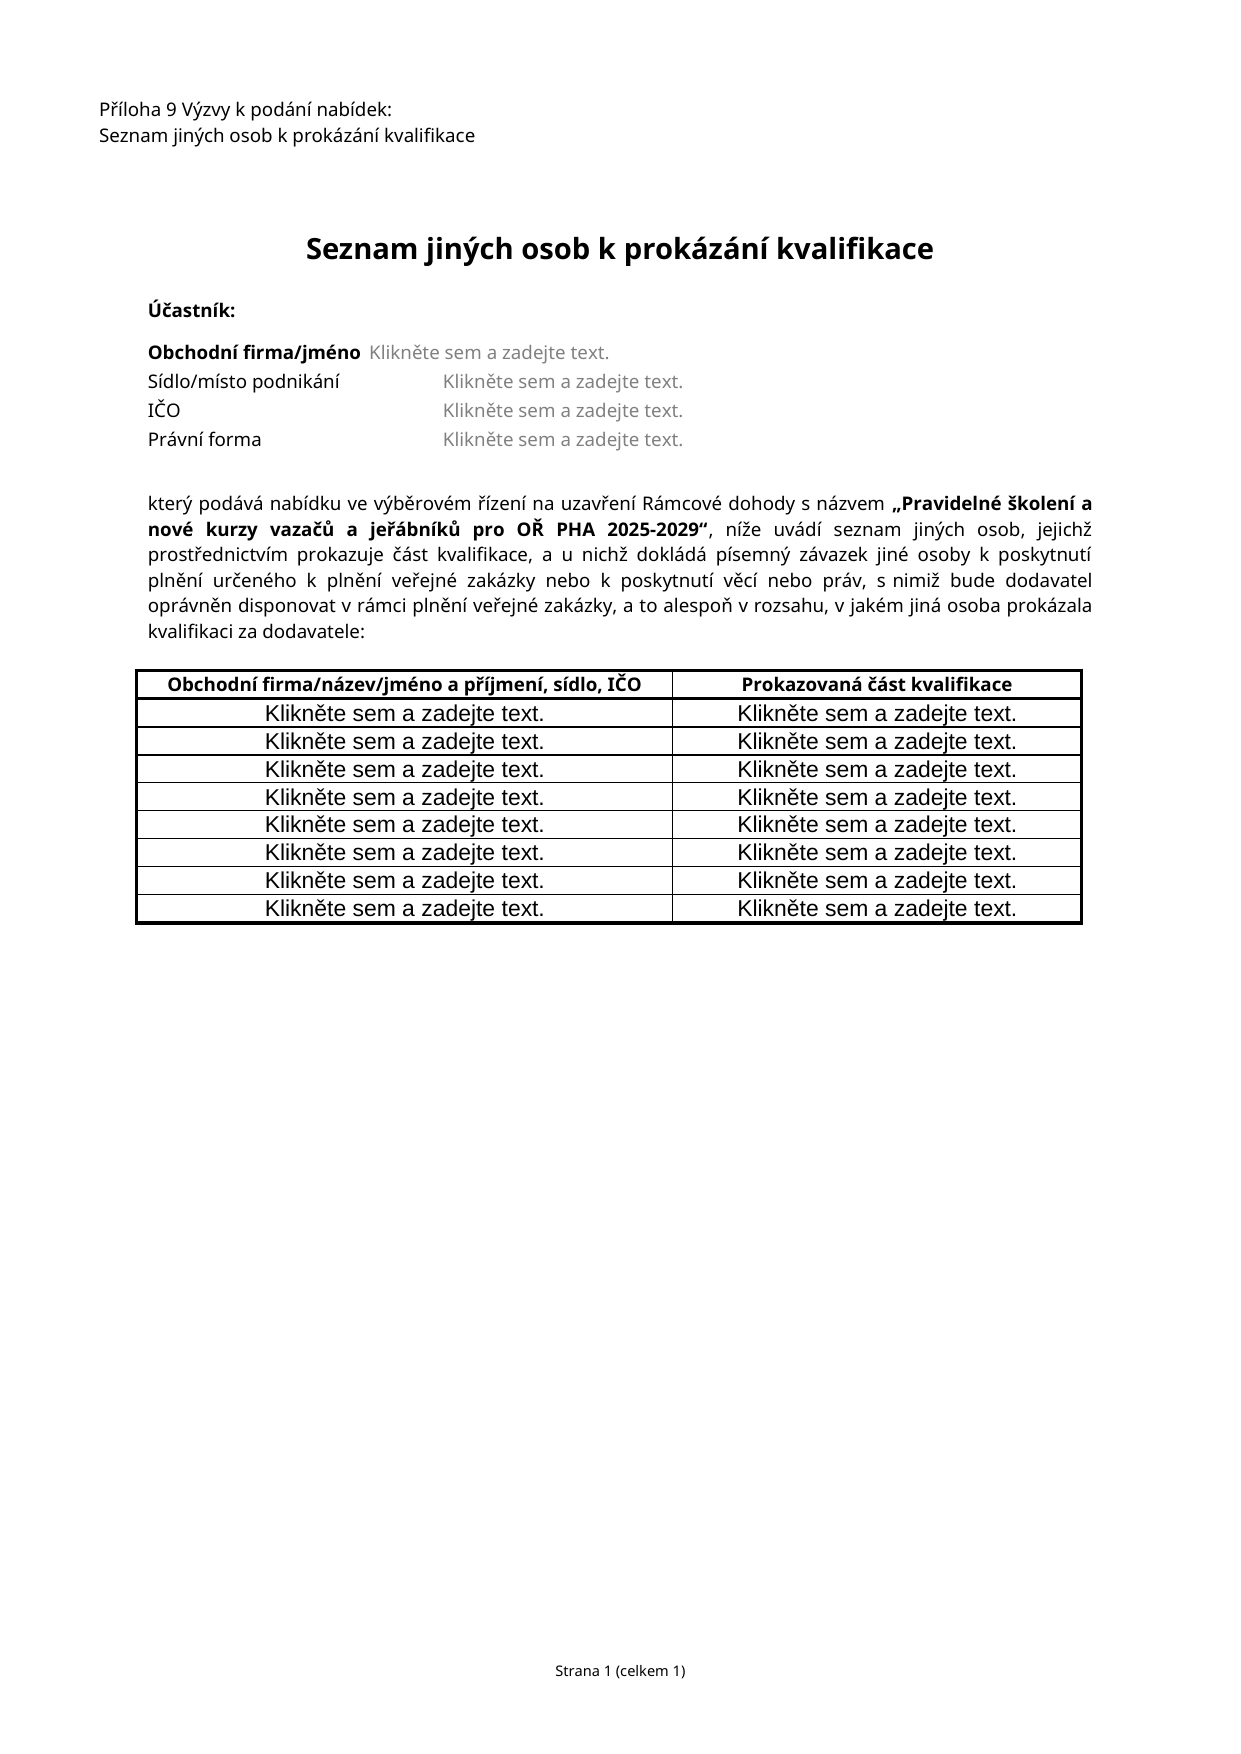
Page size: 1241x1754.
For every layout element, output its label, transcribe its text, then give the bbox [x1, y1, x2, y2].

title Seznam jiných osob k prokázání kvalifikace [148, 228, 1093, 268]
text Obchodní firma/jméno [148, 336, 1093, 365]
text Právní forma [148, 423, 1093, 452]
table_header Prokazovaná část kvalifikace [673, 672, 1080, 697]
text Účastník: [148, 293, 1093, 324]
text Sídlo/místo podnikání [148, 365, 1093, 394]
text IČO [148, 394, 1093, 423]
text který podává nabídku ve výběrovém řízení na uzavření Rámcové dohody s názvem „Pravidelné školení a nové kurzy vazačů a jeřábníků pro OŘ PHA 2025-2029“, níže uvádí seznam jiných osob, jejichž prostřednictvím prokazuje část kvalifikace, a u nichž dokládá písemný závazek jiné osoby k poskytnutí plnění určeného k plnění veřejné zakázky nebo k poskytnutí věcí nebo práv, s nimiž bude dodavatel oprávněn disponovat v rámci plnění veřejné zakázky, a to alespoň v rozsahu, v jakém jiná osoba prokázala kvalifikaci za dodavatele: [148, 490, 1093, 643]
table_header Obchodní firma/název/jméno a příjmení, sídlo, IČO [138, 672, 672, 697]
